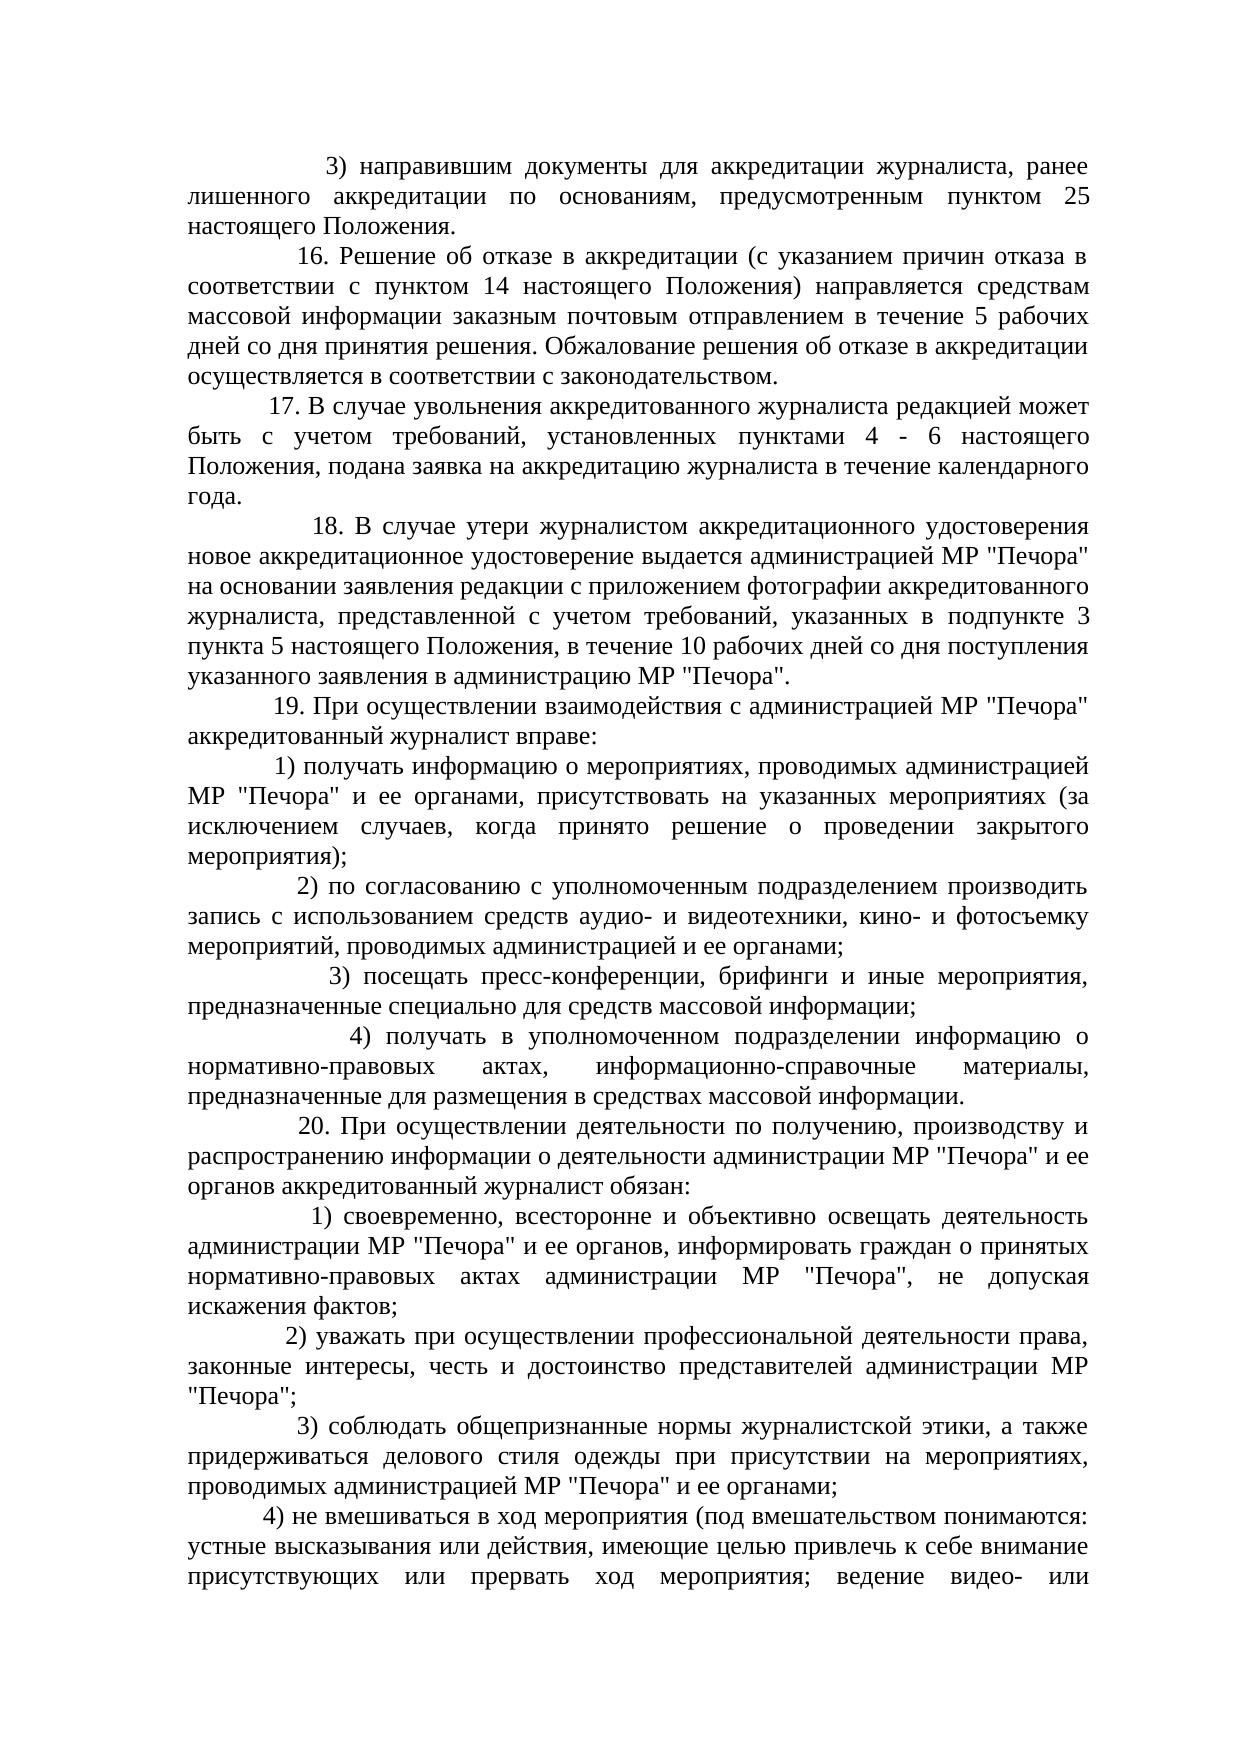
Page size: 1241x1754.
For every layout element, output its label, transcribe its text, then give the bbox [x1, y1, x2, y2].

text 16. Решение об отказе в аккредитации (с указанием причин отказа в соответствии с пунктом 14 настоящего Положения) направляется средствам массовой информации заказным почтовым отправлением в течение 5 рабочих дней со дня принятия решения. Обжалование решения об отказе в аккредитации осуществляется в соответствии с законодательством. [187, 240, 1090, 390]
text 3) посещать пресс-конференции, брифинги и иные мероприятия, предназначенные специально для средств массовой информации; [187, 960, 1090, 1020]
text 3) соблюдать общепризнанные нормы журналистской этики, а также придерживаться делового стиля одежды при присутствии на мероприятиях, проводимых администрацией МР "Печора" и ее органами; [187, 1410, 1090, 1500]
text 1) получать информацию о мероприятиях, проводимых администрацией МР "Печора" и ее органами, присутствовать на указанных мероприятиях (за исключением случаев, когда принято решение о проведении закрытого мероприятия); [187, 750, 1090, 870]
text 17. В случае увольнения аккредитованного журналиста редакцией может быть с учетом требований, установленных пунктами 4 - 6 настоящего Положения, подана заявка на аккредитацию журналиста в течение календарного года. [187, 390, 1090, 510]
text 1) своевременно, всесторонне и объективно освещать деятельность администрации МР "Печора" и ее органов, информировать граждан о принятых нормативно-правовых актах администрации МР "Печора", не допуская искажения фактов; [187, 1200, 1090, 1320]
text 19. При осуществлении взаимодействия с администрацией МР "Печора" аккредитованный журналист вправе: [187, 690, 1090, 750]
text 2) по согласованию с уполномоченным подразделением производить запись с использованием средств аудио- и видеотехники, кино- и фотосъемку мероприятий, проводимых администрацией и ее органами; [187, 870, 1090, 960]
text 3) направившим документы для аккредитации журналиста, ранее лишенного аккредитации по основаниям, предусмотренным пунктом 25 настоящего Положения. [187, 150, 1090, 240]
text 18. В случае утери журналистом аккредитационного удостоверения новое аккредитационное удостоверение выдается администрацией МР "Печора" на основании заявления редакции с приложением фотографии аккредитованного журналиста, представленной с учетом требований, указанных в подпункте 3 пункта 5 настоящего Положения, в течение 10 рабочих дней со дня поступления указанного заявления в администрацию МР "Печора". [187, 510, 1090, 690]
text 2) уважать при осуществлении профессиональной деятельности права, законные интересы, честь и достоинство представителей администрации МР "Печора"; [187, 1320, 1090, 1410]
text 4) получать в уполномоченном подразделении информацию о нормативно-правовых актах, информационно-справочные материалы, предназначенные для размещения в средствах массовой информации. [187, 1020, 1090, 1110]
text 20. При осуществлении деятельности по получению, производству и распространению информации о деятельности администрации МР "Печора" и ее органов аккредитованный журналист обязан: [187, 1110, 1090, 1200]
